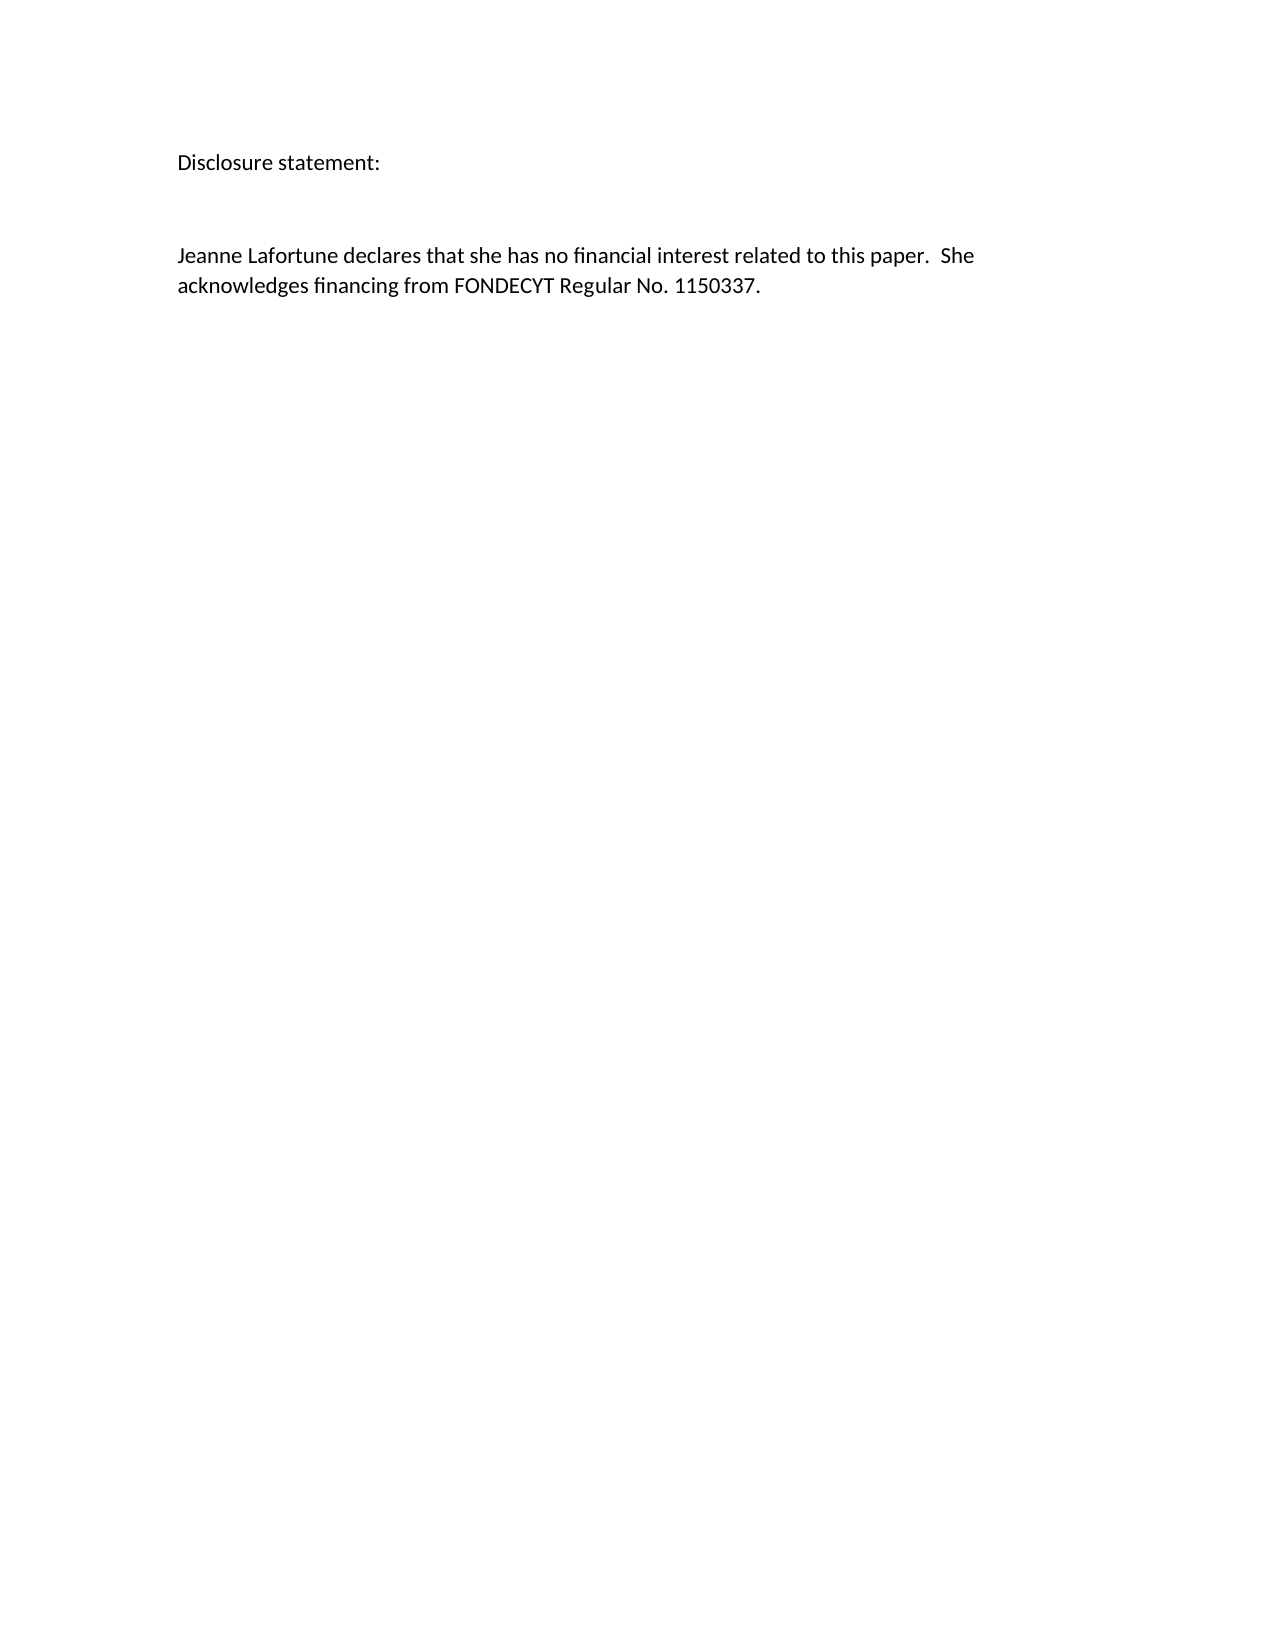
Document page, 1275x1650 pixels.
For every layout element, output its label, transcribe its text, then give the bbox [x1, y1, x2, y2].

text Disclosure statement: [177, 148, 1098, 176]
text Jeanne Lafortune declares that she has no financial interest related to this paper. She acknowledges financing from FONDECYT Regular No. 1150337. [177, 241, 1098, 299]
